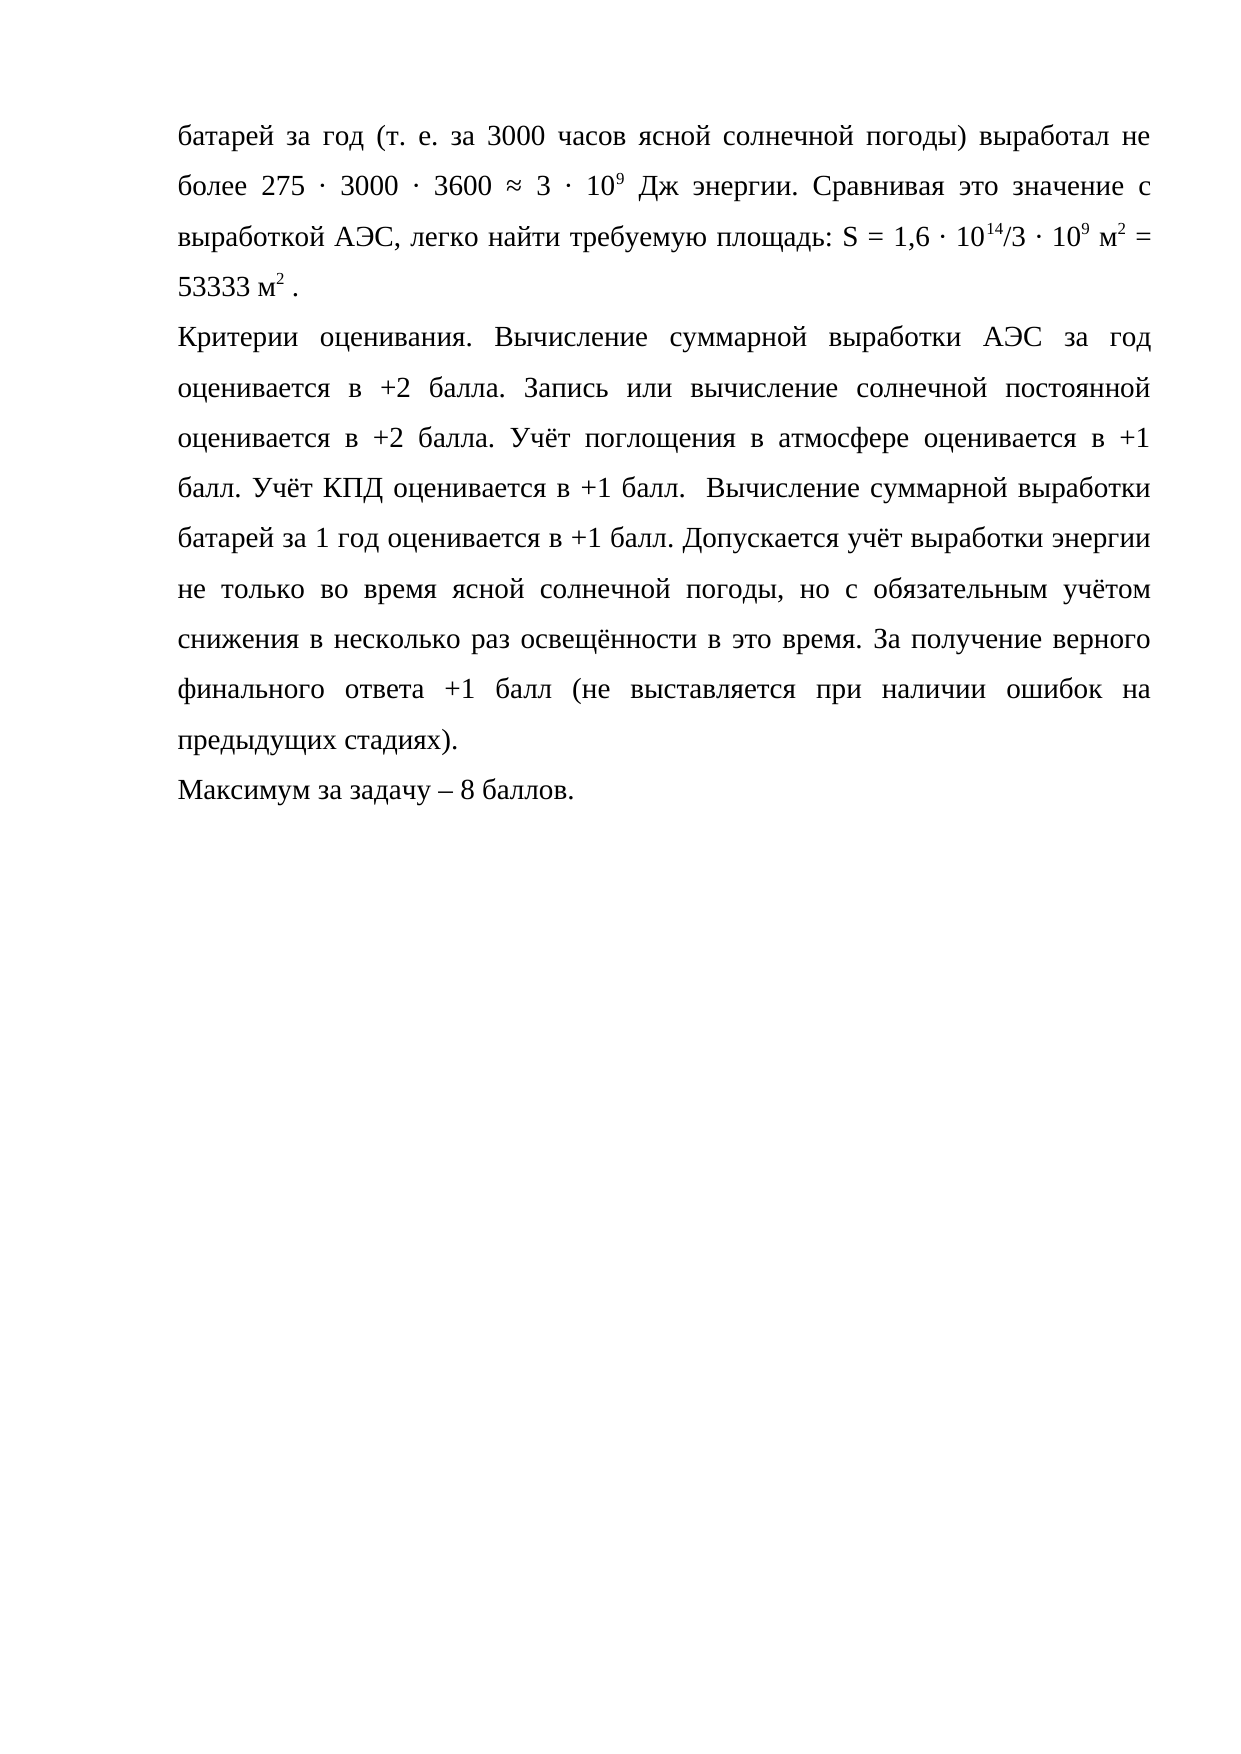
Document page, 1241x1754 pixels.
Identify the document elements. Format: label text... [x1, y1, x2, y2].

text Максимум за задачу – 8 баллов. [177, 772, 1152, 806]
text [177, 118, 1152, 303]
text Критерии оценивания. Вычисление суммарной выработки АЭС за год оценивается в +2 балла. Запись или вычисление солнечной постоянной оценивается в +2 балла. Учёт поглощения в атмосфере оценивается в +1 балл. Учёт КПД оценивается в +1 балл. Вычисление суммарной выработки батарей за 1 год оценивается в +1 балл. Допускается учёт выработки энергии не только во время ясной солнечной погоды, но с обязательным учётом снижения в несколько раз освещённости в это время. За получение верного финального ответа +1 балл (не выставляется при наличии ошибок на предыдущих стадиях). [177, 319, 1152, 755]
